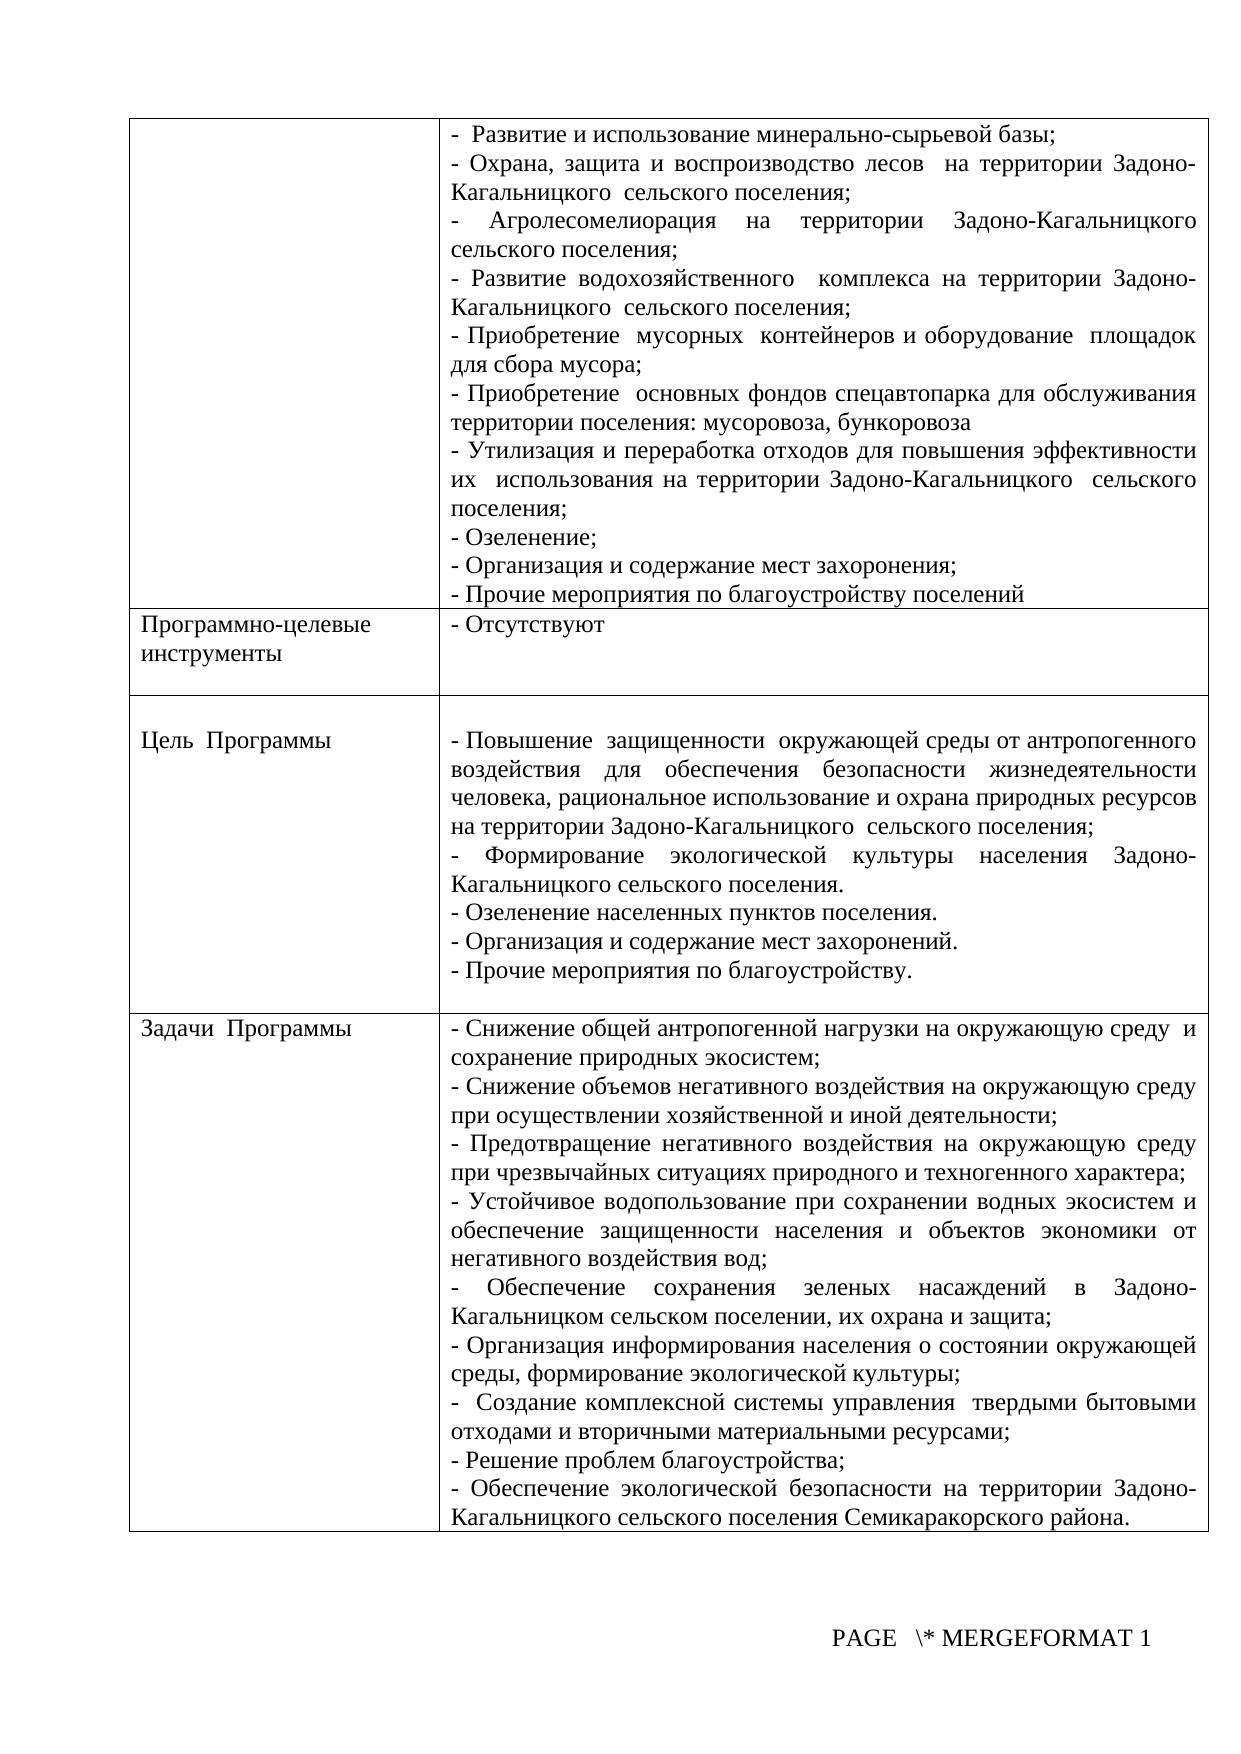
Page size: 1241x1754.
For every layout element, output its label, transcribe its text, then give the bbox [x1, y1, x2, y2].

table_cell Программно-целевые инструменты [130, 609, 439, 695]
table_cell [440, 119, 1208, 608]
table_cell Задачи Программы [130, 1014, 439, 1531]
table_cell - Повышение защищенности окружающей среды от антропогенного воздействия для обеспечения безопасности жизнедеятельности человека, рациональное использование и охрана природных ресурсов на территории Задоно-Кагальницкого сельского поселения; - Формирование экологической культуры населения Задоно-Кагальницкого сельского поселения. - Озеленение населенных пунктов поселения. - Организация и содержание мест захоронений. - Прочие мероприятия по благоустройству. [440, 696, 1208, 1012]
table_cell - Снижение общей антропогенной нагрузки на окружающую среду и сохранение природных экосистем; - Снижение объемов негативного воздействия на окружающую среду при осуществлении хозяйственной и иной деятельности; - Предотвращение негативного воздействия на окружающую среду при чрезвычайных ситуациях природного и техногенного характера; - Устойчивое водопользование при сохранении водных экосистем и обеспечение защищенности населения и объектов экономики от негативного воздействия вод; - Обеспечение сохранения зеленых насаждений в Задоно-Кагальницком сельском поселении, их охрана и защита; - Организация информирования населения о состоянии окружающей среды, формирование экологической культуры; - Создание комплексной системы управления твердыми бытовыми отходами и вторичными материальными ресурсами; - Решение проблем благоустройства; - Обеспечение экологической безопасности на территории Задоно-Кагальницкого сельского поселения Семикаракорского района. [440, 1014, 1208, 1531]
table_cell Цель Программы [130, 696, 439, 1012]
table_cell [130, 119, 439, 608]
table_cell - Отсутствуют [440, 609, 1208, 695]
